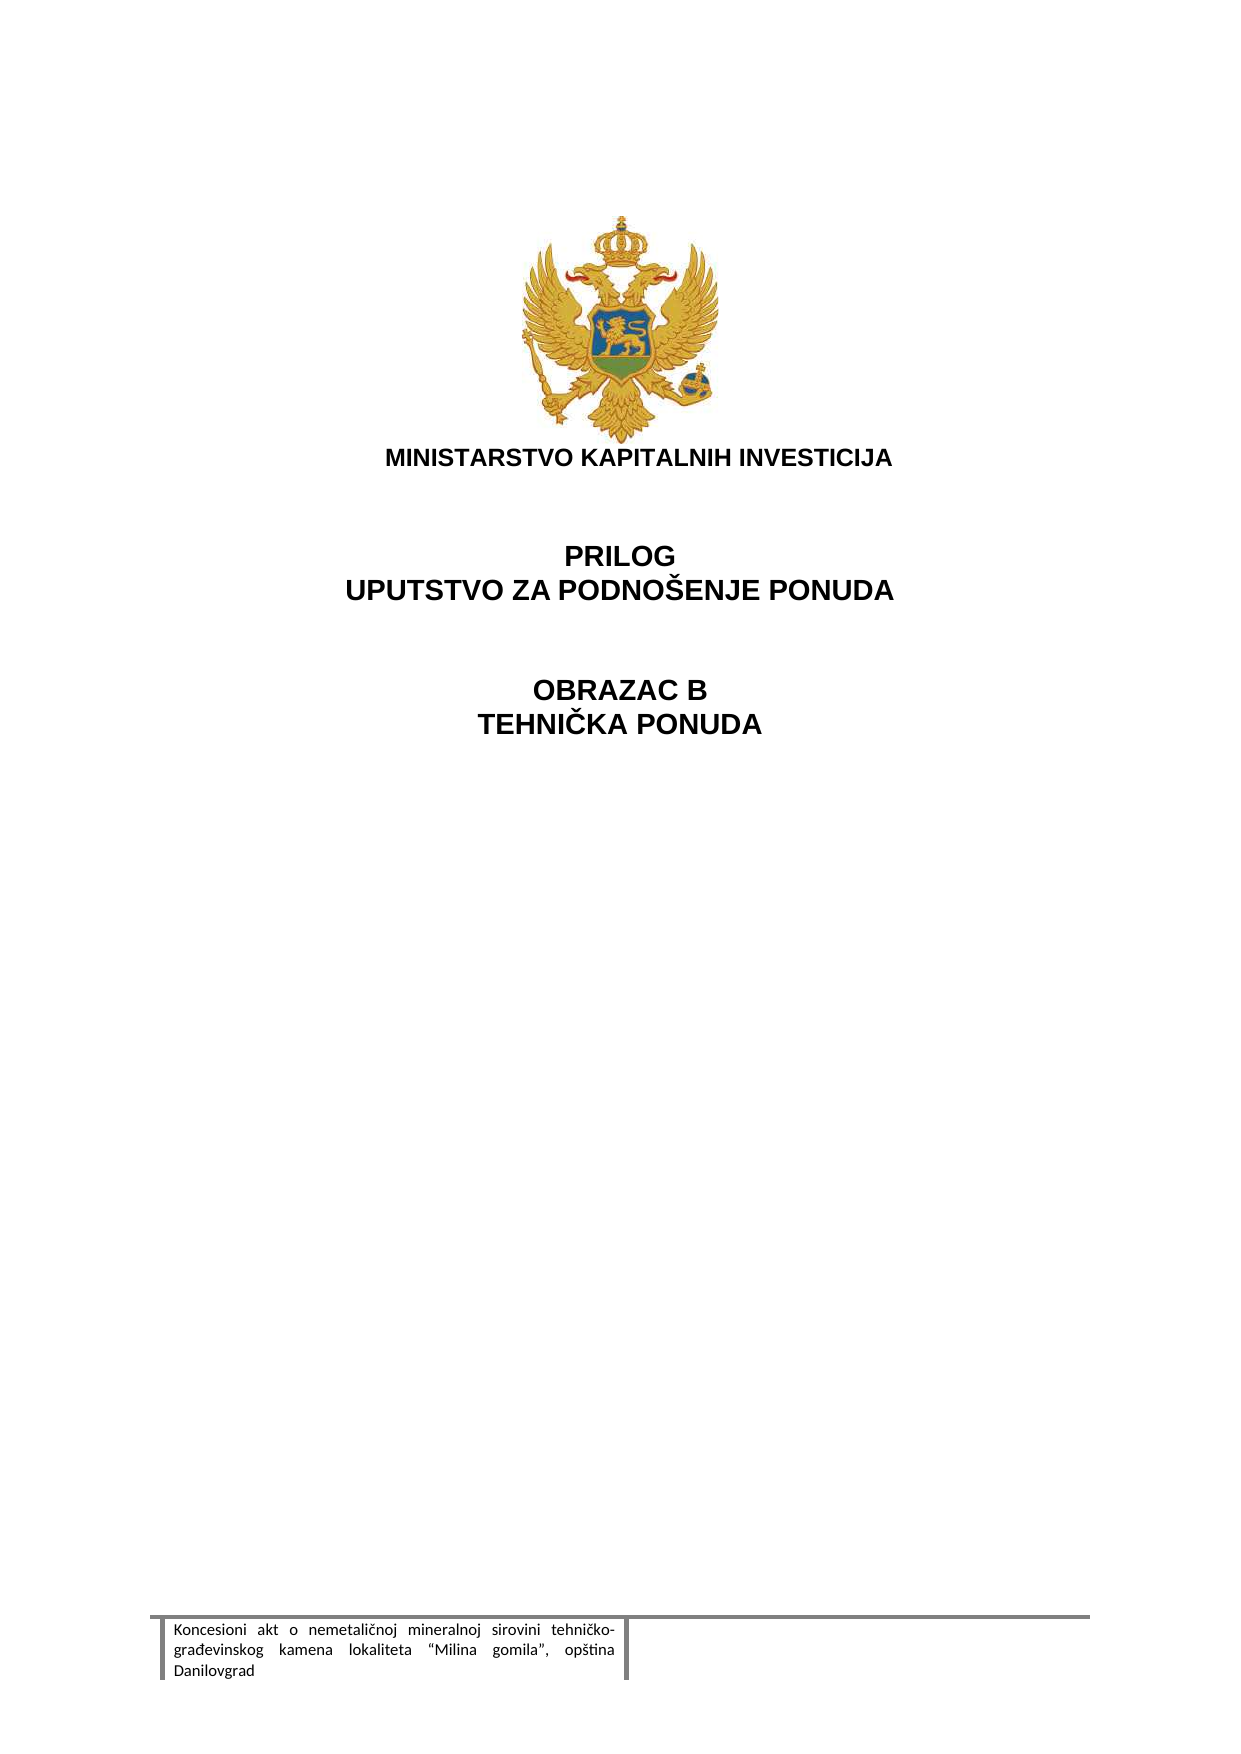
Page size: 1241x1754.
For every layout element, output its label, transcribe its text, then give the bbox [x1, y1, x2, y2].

picture [521, 216, 719, 444]
text OBRAZAC B [150, 673, 1090, 707]
text MINISTARSTVO KAPITALNIH INVESTICIJA [187, 443, 1090, 472]
text PRILOG [150, 539, 1090, 572]
text UPUTSTVO ZA PODNOŠENJE PONUDA [150, 572, 1090, 606]
text TEHNIČKA PONUDA [150, 707, 1090, 740]
